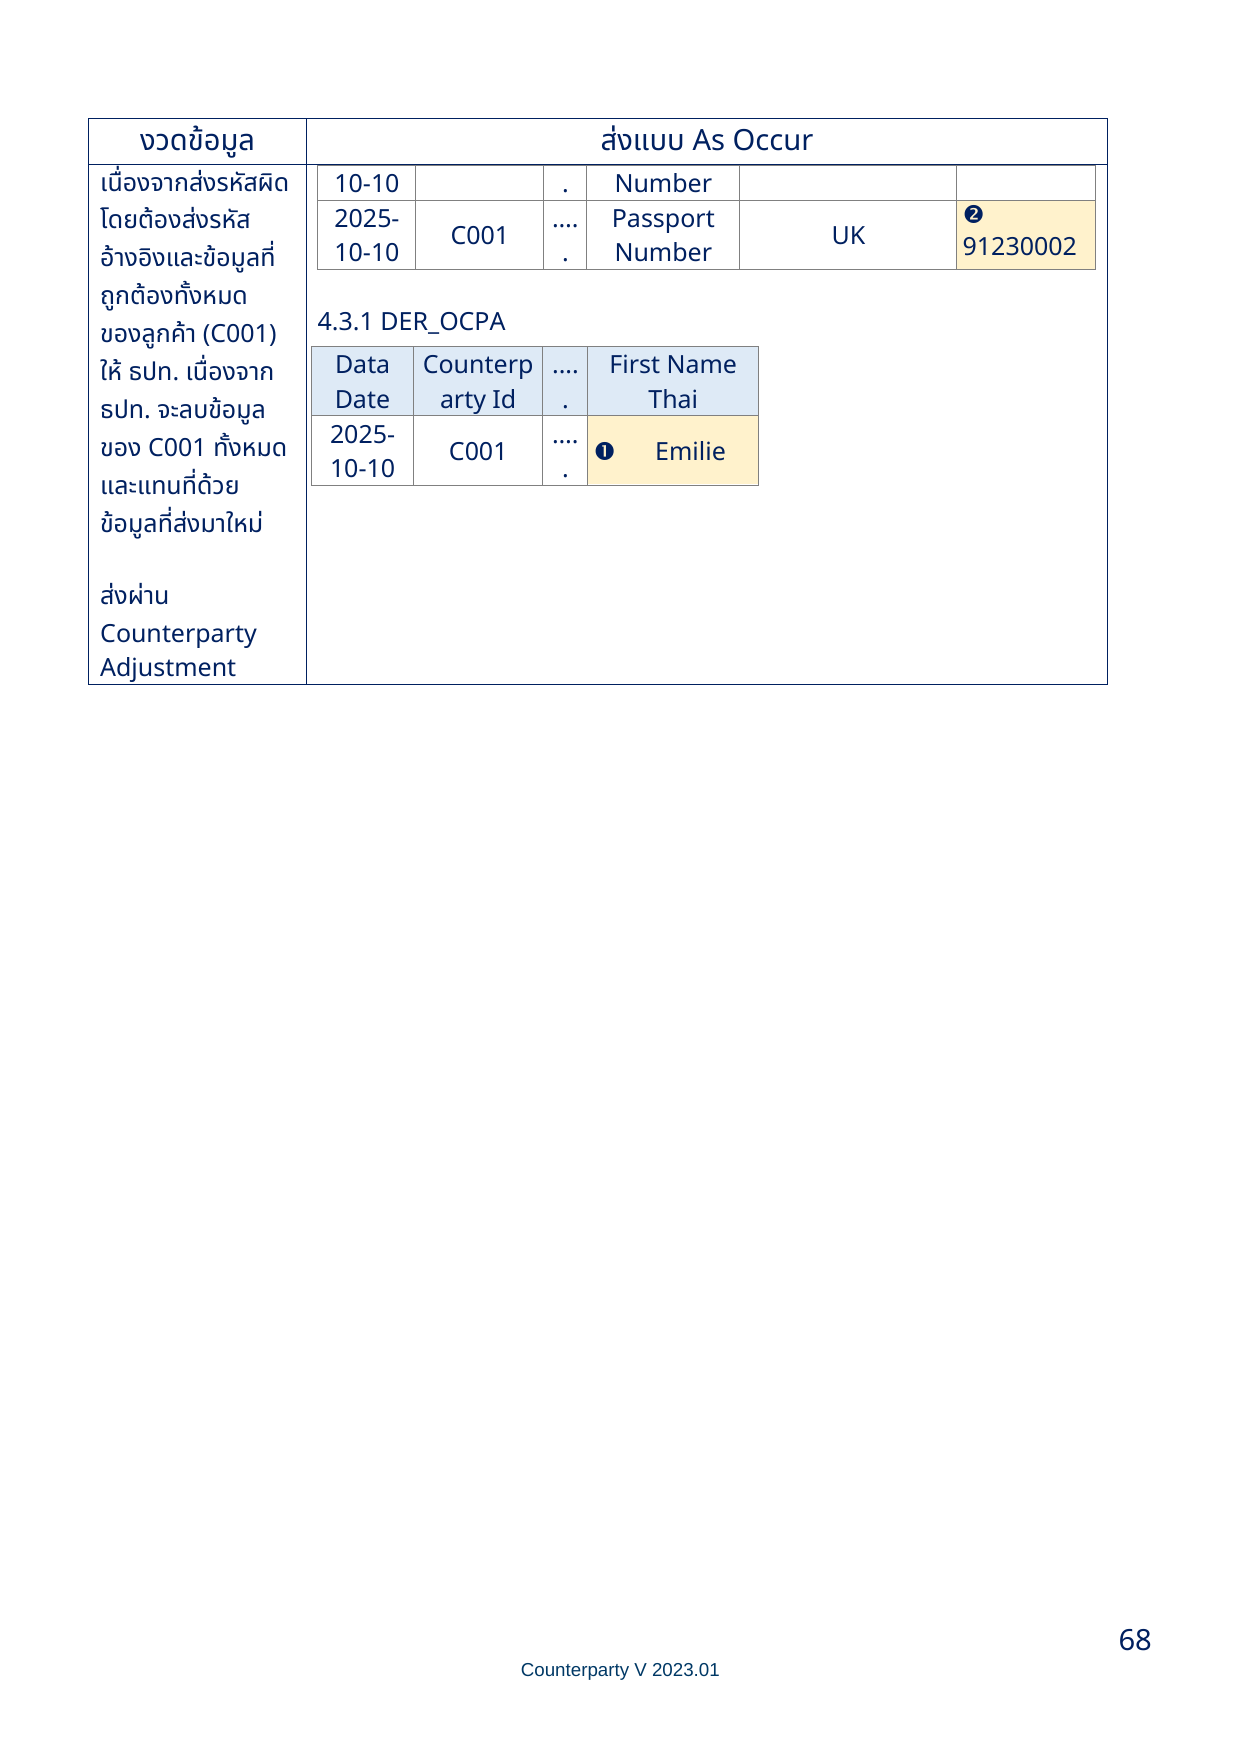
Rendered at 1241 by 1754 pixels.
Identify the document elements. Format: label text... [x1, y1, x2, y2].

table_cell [89, 165, 306, 683]
table_header งวดข้อมูล [89, 119, 306, 163]
table_cell 4.1.1 DER_CPIDA 4.3.1 DER_OCPA [307, 165, 1107, 683]
table_header ส่งแบบ As Occur [307, 119, 1107, 163]
